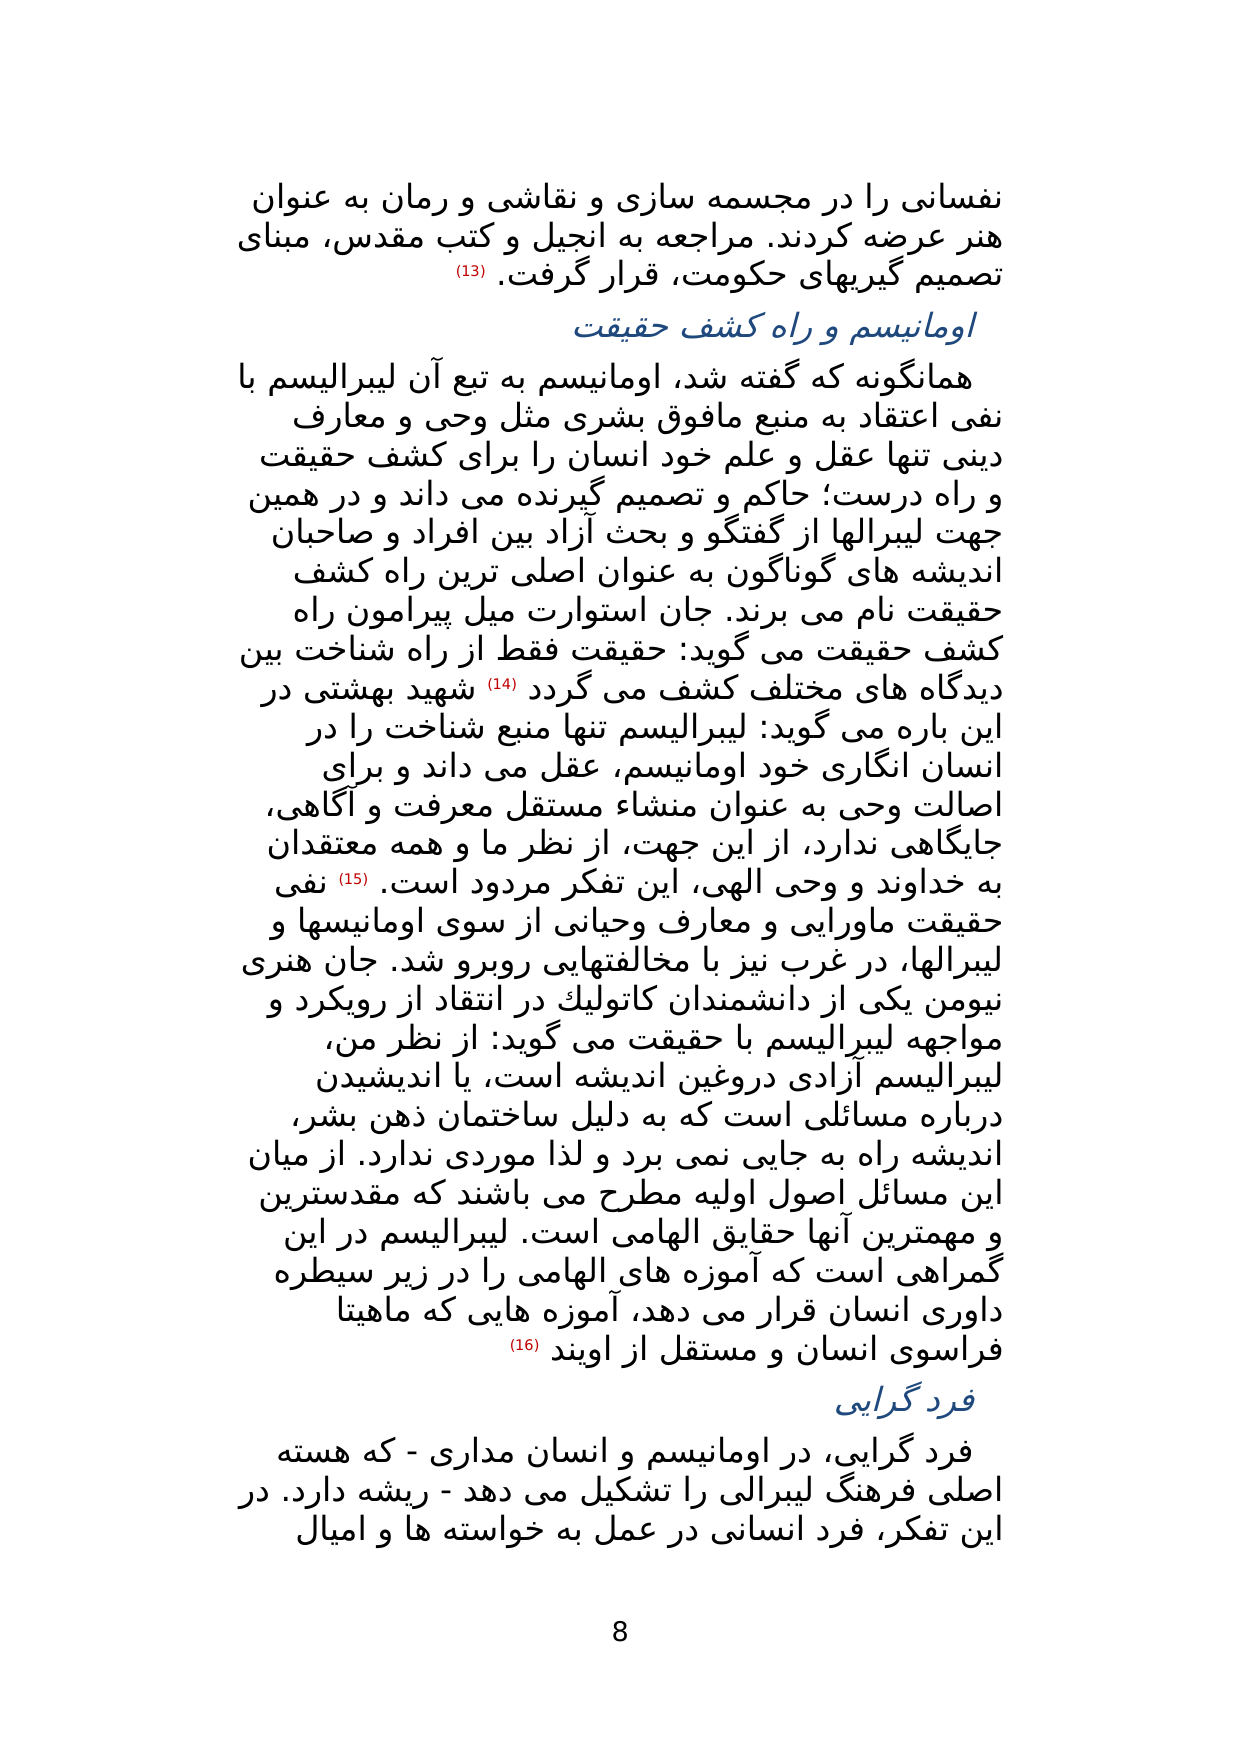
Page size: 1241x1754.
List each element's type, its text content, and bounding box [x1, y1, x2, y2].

subtitle فرد گرايى [236, 1380, 1004, 1419]
text همانگونه كه گفته شد، اومانيسم به تبع آن ليبراليسم با نفى اعتقاد به منبع مافوق بشرى مثل وحى و معارف دينى تنها عقل و علم خود انسان را براى كشف حقيقت و راه درست؛ حاكم و تصميم گيرنده مى داند و در همين جهت ليبرالها از گفتگو و بحث آزاد بين افراد و صاحبان انديشه هاى گوناگون به عنوان اصلى ترين راه كشف حقيقت نام مى برند. جان استوارت ميل پيرامون راه كشف حقيقت مى گويد: حقيقت فقط از راه شناخت بين ديدگاه هاى مختلف كشف مى گردد (14) شهيد بهشتى در اين باره مى گويد: ليبراليسم تنها منبع شناخت را در انسان انگارى خود اومانيسم، عقل مى داند و براى اصالت وحى به عنوان منشاء مستقل معرفت و آگاهى، جايگاهى ندارد، از اين جهت، از نظر ما و همه معتقدان به خداوند و وحى الهى، اين تفكر مردود است. (15) نفى حقيقت ماورايى و معارف وحيانى از سوى اومانيسها و ليبرالها، در غرب نيز با مخالفتهايى روبرو شد. جان هنرى نيومن يكى از دانشمندان كاتوليك در انتقاد از رويكرد و مواجهه ليبراليسم با حقيقت مى گويد: از نظر من، ليبراليسم آزادى دروغين انديشه است، يا انديشيدن درباره مسائلى است كه به دليل ساختمان ذهن بشر، انديشه راه به جايى نمى برد و لذا موردى ندارد. از ميان اين مسائل اصول اوليه مطرح مى باشند كه مقدسترين و مهمترين آنها حقايق الهامى است. ليبراليسم در اين گمراهى است كه آموزه هاى الهامى را در زير سيطره داورى انسان قرار مى دهد، آموزه هايى كه ماهيتا فراسوى انسان و مستقل از اويند (16) [236, 358, 1004, 1368]
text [236, 177, 1004, 294]
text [236, 1432, 1004, 1548]
subtitle اومانيسم و راه كشف حقيقت [236, 306, 1004, 345]
